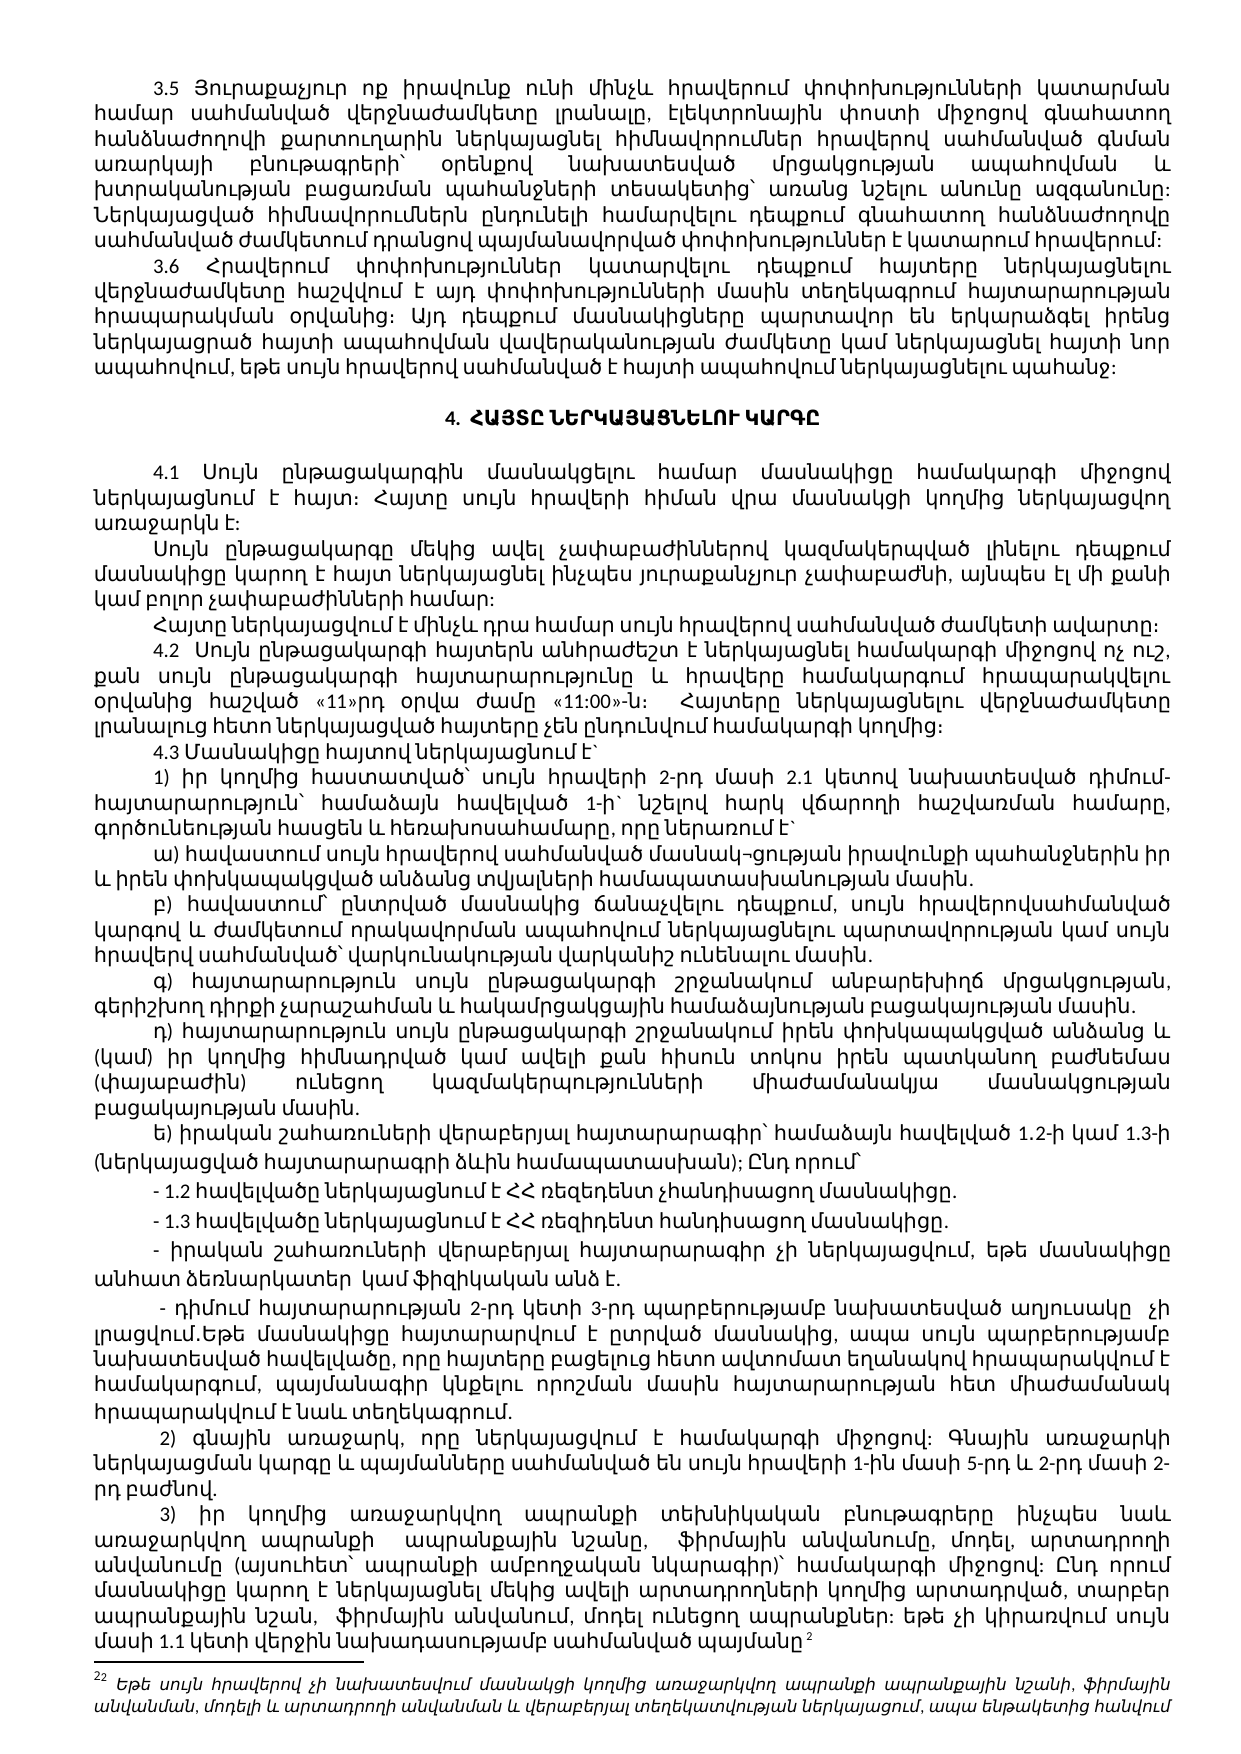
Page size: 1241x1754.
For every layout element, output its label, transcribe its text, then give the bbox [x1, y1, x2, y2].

text 1) իր կողմից հաստատված՝ սույն հրավերի 2-րդ մասի 2.1 կետով նախատեսված դիմում-հայտարարություն՝ համաձայն հավելված 1-ի` նշելով հարկ վճարողի հաշվառման համարը, գործունեության հասցեն և հեռախոսահամարը, որը ներառում է` [94, 764, 1171, 841]
text 2) գնային առաջարկ, որը ներկայացվում է համակարգի միջոցով: Գնային առաջարկի ներկայացման կարգը և պայմանները սահմանված են սույն հրավերի 1-ին մասի 5-րդ և 2-րդ մասի 2-րդ բաժնով. [94, 1425, 1171, 1501]
text Հայտը ներկայացվում է մինչև դրա համար սույն հրավերով սահմանված ժամկետի ավարտը։ [94, 612, 1171, 637]
text - դիմում հայտարարության 2-րդ կետի 3-րդ պարբերությամբ նախատեսված աղյուսակը չի լրացվում․Եթե մասնակիցը հայտարարվում է ըտրված մասնակից, ապա սույն պարբերությամբ նախատեսված հավելվածը, որը հայտերը բացելուց հետո ավտոմատ եղանակով հրապարակվում է համակարգում, պայմանագիր կնքելու որոշման մասին հայտարարության հետ միաժամանակ հրապարակվում է նաև տեղեկագրում. [94, 1295, 1171, 1425]
text - 1.3 հավելվածը ներկայացնում է ՀՀ ռեզիդենտ հանդիսացող մասնակիցը. [94, 1208, 1171, 1233]
text 3.5 Յուրաքաչյուր ոք իրավունք ունի մինչև հրավերում փոփոխությունների կատարման համար սահմանված վերջնաժամկետը լրանալը, էլեկտրոնային փոստի միջոցով գնահատող հանձնաժողովի քարտուղարին ներկայացնել հիմնավորումներ հրավերով սահմանված գնման առարկայի բնութագրերի՝ օրենքով նախատեսված մրցակցության ապահովման և խտրականության բացառման պահանջների տեսակետից՝ առանց նշելու անունը ազգանունը: Ներկայացված հիմնավորումներն ընդունելի համարվելու դեպքում գնահատող հանձնաժողովը սահմանված ժամկետում դրանցով պայմանավորված փոփոխություններ է կատարում հրավերում: [94, 75, 1171, 253]
text բ) հավաստում՝ ընտրված մասնակից ճանաչվելու դեպքում, սույն հրավերովսահմանված կարգով և ժամկետում որակավորման ապահովում ներկայացնելու պարտավորության կամ սույն հրավերվ սահմանված՝ վարկունակության վարկանիշ ունենալու մասին. [94, 892, 1171, 968]
text - իրական շահառուների վերաբերյալ հայտարարագիր չի ներկայացվում, եթե մասնակիցը անհատ ձեռնարկատեր կամ ֆիզիկական անձ է. [94, 1237, 1171, 1292]
text 4.2 Սույն ընթացակարգի հայտերն անհրաժեշտ է ներկայացնել համակարգի միջոցով ոչ ուշ, քան սույն ընթացակարգի հայտարարությունը և հրավերը համակարգում հրապարակվելու օրվանից հաշված «11»րդ օրվա ժամը «11:00»-ն։ Հայտերը ներկայացնելու վերջնաժամկետը լրանալուց հետո ներկայացված հայտերը չեն ընդունվում համակարգի կողմից։ [94, 637, 1171, 739]
text 3.6 Հրավերում փոփոխություններ կատարվելու դեպքում հայտերը ներկայացնելու վերջնաժամկետը հաշվվում է այդ փոփոխությունների մասին տեղեկագրում հայտարարության հրապարակման օրվանից։ Այդ դեպքում մասնակիցները պարտավոր են երկարաձգել իրենց ներկայացրած հայտի ապահովման վավերականության ժամկետը կամ ներկայացնել հայտի նոր ապահովում, եթե սույն հրավերով սահմանված է հայտի ապահովում ներկայացնելու պահանջ: [94, 253, 1171, 380]
text 4.3 Մասնակիցը հայտով ներկայացնում է` [94, 739, 1171, 764]
text - 1.2 հավելվածը ներկայացնում է ՀՀ ռեզեդենտ չհանդիսացող մասնակիցը. [94, 1179, 1171, 1204]
text գ) հայտարարություն սույն ընթացակարգի շրջանակում անբարեխիղճ մրցակցության, գերիշխող դիրքի չարաշահման և հակամրցակցային համաձայնության բացակայության մասին. [94, 968, 1171, 1019]
text ա) հավաստում սույն հրավերով սահմանված մասնակ¬ցության իրավունքի պահանջներին իր և իրեն փոխկապակցված անձանց տվյալների համապատասխանության մասին. [94, 841, 1171, 892]
text Սույն ընթացակարգը մեկից ավել չափաբաժիններով կազմակերպված լինելու դեպքում մասնակիցը կարող է հայտ ներկայացնել ինչպես յուրաքանչյուր չափաբաժնի, այնպես էլ մի քանի կամ բոլոր չափաբաժինների համար: [94, 536, 1171, 612]
text 3) իր կողմից առաջարկվող ապրանքի տեխնիկական բնութագրերը ինչպես նաև առաջարկվող ապրանքի ապրանքային նշանը, ֆիրմային անվանումը, մոդել, արտադրողի անվանումը (այսուհետ՝ ապրանքի ամբողջական նկարագիր)՝ համակարգի միջոցով: Ընդ որում մասնակիցը կարող է ներկայացնել մեկից ավելի արտադրողների կողմից արտադրված, տարբեր ապրանքային նշան, ֆիրմային անվանում, մոդել ունեցող ապրանքներ: եթե չի կիրառվում սույն մասի 1.1 կետի վերջին նախադասությամբ սահմանված պայմանը 2 [94, 1501, 1171, 1654]
text 4.1 Սույն ընթացակարգին մասնակցելու համար մասնակիցը համակարգի միջոցով ներկայացնում է հայտ։ Հայտը սույն հրավերի հիման վրա մասնակցի կողմից ներկայացվող առաջարկն է: [94, 459, 1171, 536]
text դ) հայտարարություն սույն ընթացակարգի շրջանակում իրեն փոխկապակցված անձանց և (կամ) իր կողմից հիմնադրված կամ ավելի քան հիսուն տոկոս իրեն պատկանող բաժնեմաս (փայաբաժին) ունեցող կազմակերպությունների միաժամանակյա մասնակցության բացակայության մասին. [94, 1019, 1171, 1120]
text ե) իրական շահառուների վերաբերյալ հայտարարագիր՝ համաձայն հավելված 1․2-ի կամ 1.3-ի (ներկայացված հայտարարագրի ձևին համապատասխան); Ընդ որում՝ [94, 1120, 1171, 1175]
text 4. ՀԱՅՏԸ ՆԵՐԿԱՅԱՑՆԵԼՈՒ ԿԱՐԳԸ [94, 405, 1171, 431]
